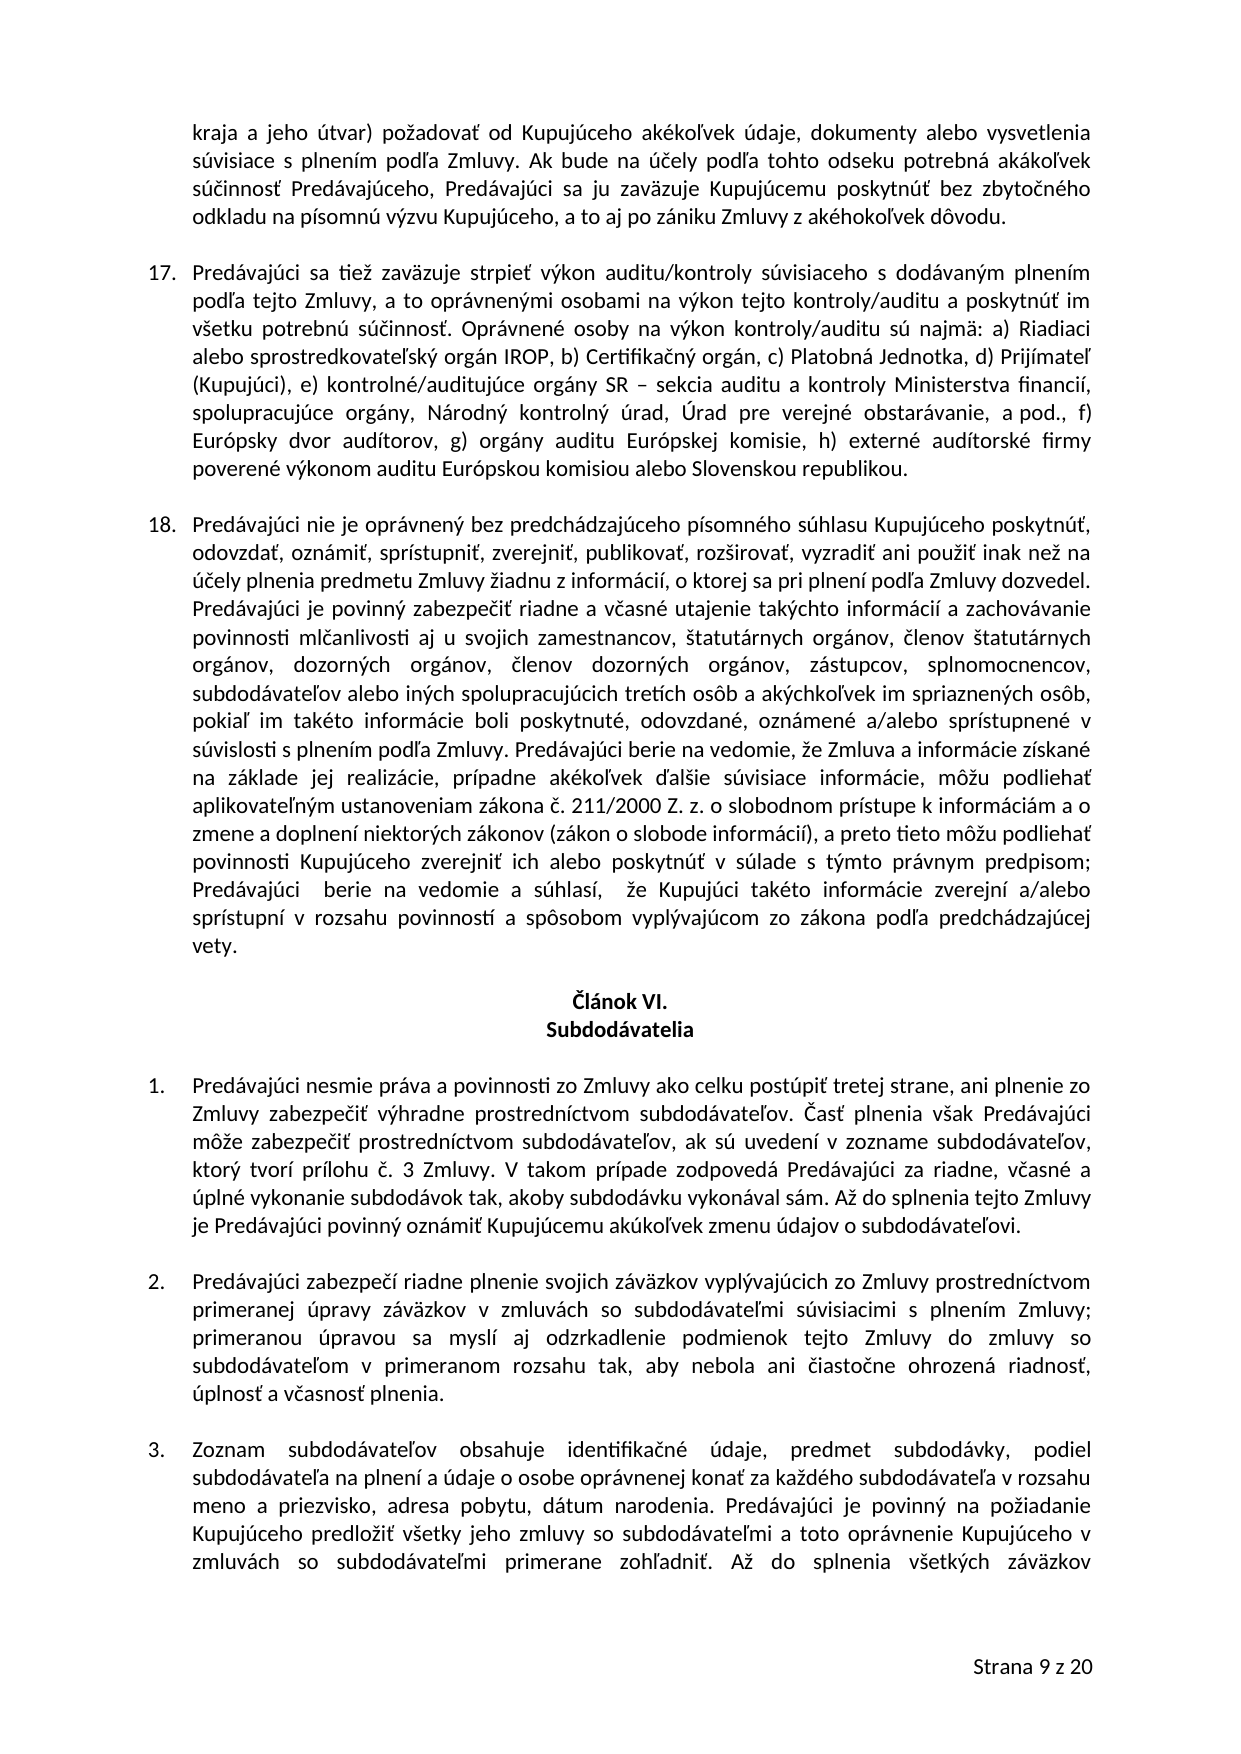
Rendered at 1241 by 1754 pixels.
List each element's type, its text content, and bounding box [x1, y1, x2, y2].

list Predávajúci nie je oprávnený bez predchádzajúceho písomného súhlasu Kupujúceho poskytnúť, odovzdať, oznámiť, sprístupniť, zverejniť, publikovať, rozširovať, vyzradiť ani použiť inak než na účely plnenia predmetu Zmluvy žiadnu z informácií, o ktorej sa pri plnení podľa Zmluvy dozvedel. Predávajúci je povinný zabezpečiť riadne a včasné utajenie takýchto informácií a zachovávanie povinnosti mlčanlivosti aj u svojich zamestnancov, štatutárnych orgánov, členov štatutárnych orgánov, dozorných orgánov, členov dozorných orgánov, zástupcov, splnomocnencov, subdodávateľov alebo iných spolupracujúcich tretích osôb a akýchkoľvek im spriaznených osôb, pokiaľ im takéto informácie boli poskytnuté, odovzdané, oznámené a/alebo sprístupnené v súvislosti s plnením podľa Zmluvy. Predávajúci berie na vedomie, že Zmluva a informácie získané na základe jej realizácie, prípadne akékoľvek ďalšie súvisiace informácie, môžu podliehať aplikovateľným ustanoveniam zákona č. 211/2000 Z. z. o slobodnom prístupe k informáciám a o zmene a doplnení niektorých zákonov (zákon o slobode informácií), a preto tieto môžu podliehať povinnosti Kupujúceho zverejniť ich alebo poskytnúť v súlade s týmto právnym predpisom; Predávajúci berie na vedomie a súhlasí, že Kupujúci takéto informácie zverejní a/alebo sprístupní v rozsahu povinností a spôsobom vyplývajúcom zo zákona podľa predchádzajúcej vety. [148, 511, 1093, 959]
list Predávajúci nesmie práva a povinnosti zo Zmluvy ako celku postúpiť tretej strane, ani plnenie zo Zmluvy zabezpečiť výhradne prostredníctvom subdodávateľov. Časť plnenia však Predávajúci môže zabezpečiť prostredníctvom subdodávateľov, ak sú uvedení v zozname subdodávateľov, ktorý tvorí prílohu č. 3 Zmluvy. V takom prípade zodpovedá Predávajúci za riadne, včasné a úplné vykonanie subdodávok tak, akoby subdodávku vykonával sám. Až do splnenia tejto Zmluvy je Predávajúci povinný oznámiť Kupujúcemu akúkoľvek zmenu údajov o subdodávateľovi. [148, 1071, 1093, 1239]
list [148, 118, 1093, 230]
list Subdodávatelia [148, 1015, 1093, 1043]
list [148, 1435, 1093, 1575]
list Článok VI. [148, 987, 1093, 1015]
list Predávajúci sa tiež zaväzuje strpieť výkon auditu/kontroly súvisiaceho s dodávaným plnením podľa tejto Zmluvy, a to oprávnenými osobami na výkon tejto kontroly/auditu a poskytnúť im všetku potrebnú súčinnosť. Oprávnené osoby na výkon kontroly/auditu sú najmä: a) Riadiaci alebo sprostredkovateľský orgán IROP, b) Certifikačný orgán, c) Platobná Jednotka, d) Prijímateľ (Kupujúci), e) kontrolné/auditujúce orgány SR – sekcia auditu a kontroly Ministerstva financií, spolupracujúce orgány, Národný kontrolný úrad, Úrad pre verejné obstarávanie, a pod., f) Európsky dvor audítorov, g) orgány auditu Európskej komisie, h) externé audítorské firmy poverené výkonom auditu Európskou komisiou alebo Slovenskou republikou. [148, 258, 1093, 482]
list Predávajúci zabezpečí riadne plnenie svojich záväzkov vyplývajúcich zo Zmluvy prostredníctvom primeranej úpravy záväzkov v zmluvách so subdodávateľmi súvisiacimi s plnením Zmluvy; primeranou úpravou sa myslí aj odzrkadlenie podmienok tejto Zmluvy do zmluvy so subdodávateľom v primeranom rozsahu tak, aby nebola ani čiastočne ohrozená riadnosť, úplnosť a včasnosť plnenia. [148, 1267, 1093, 1407]
